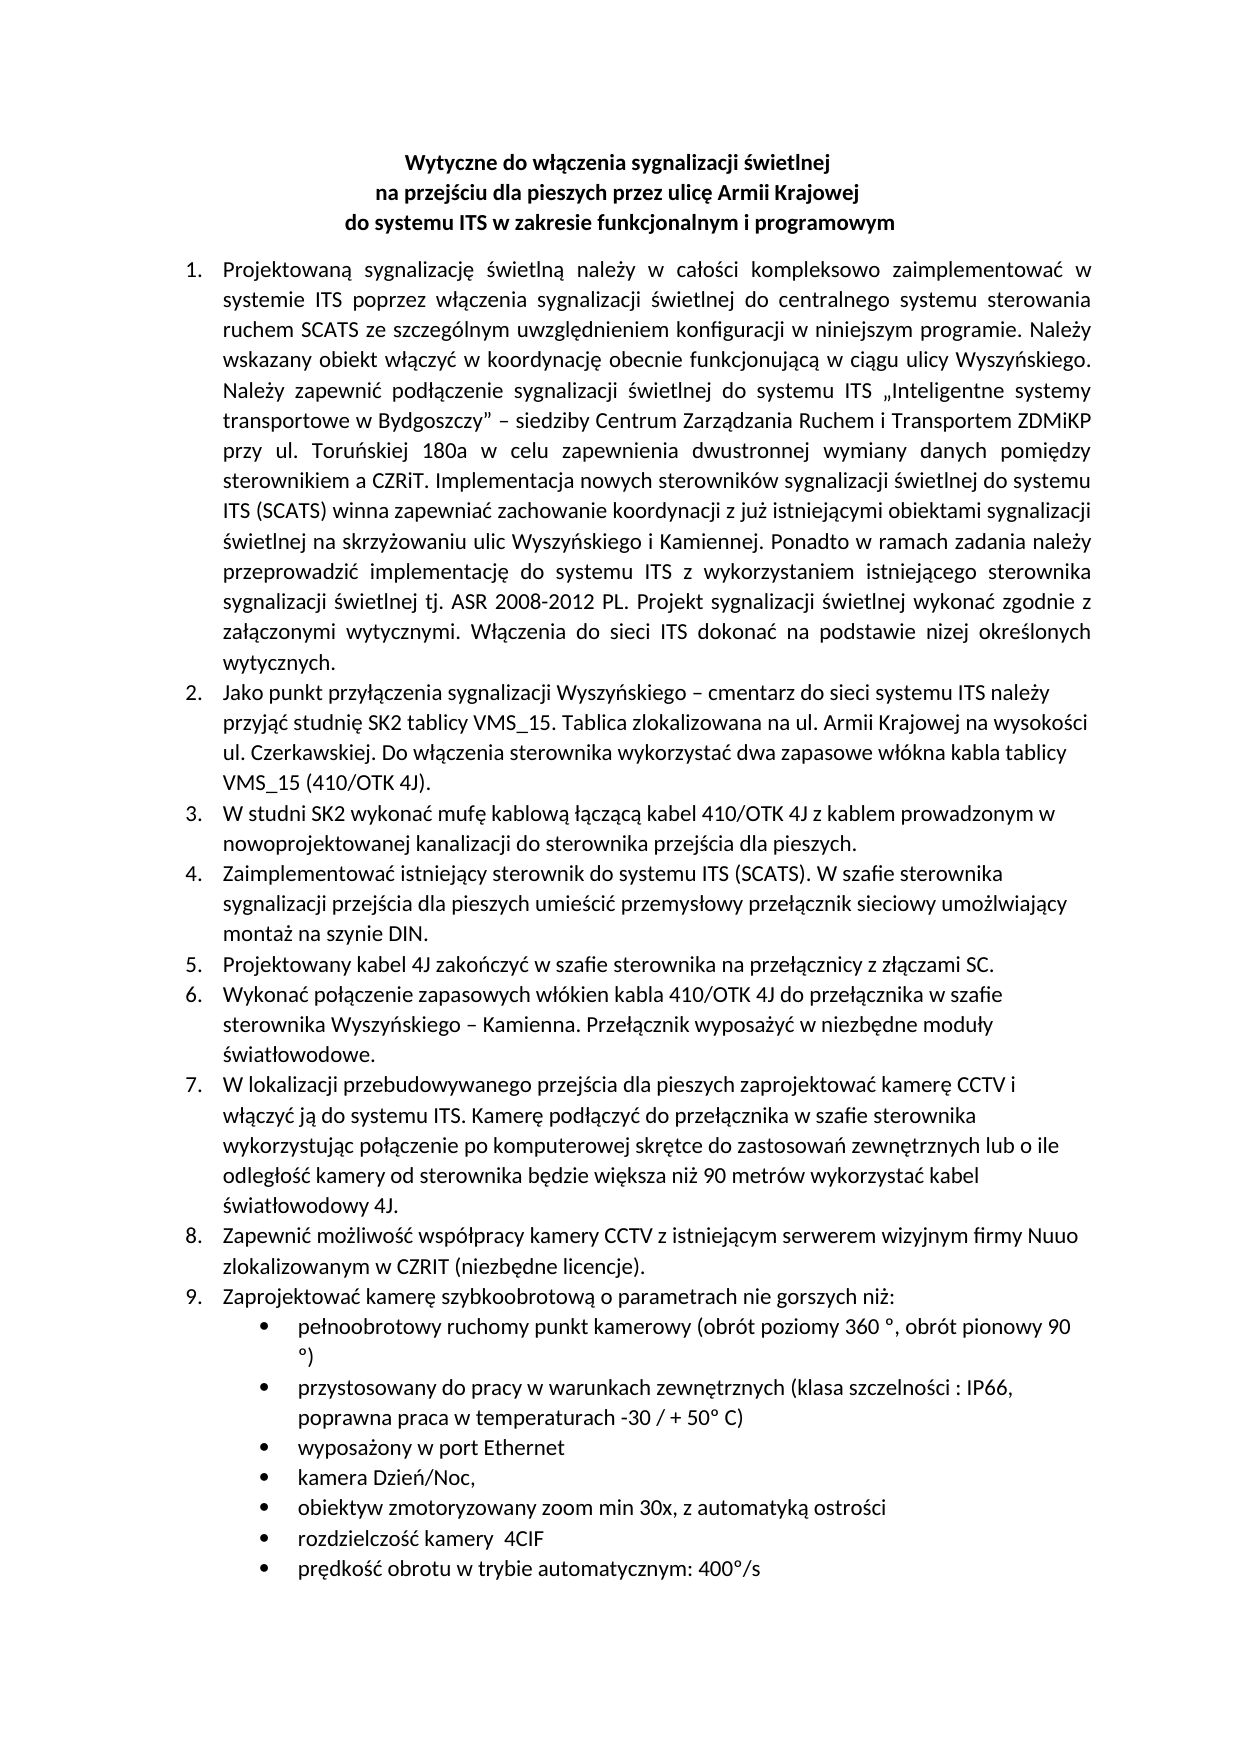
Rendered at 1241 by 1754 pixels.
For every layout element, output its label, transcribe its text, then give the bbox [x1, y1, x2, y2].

list Zaimplementować istniejący sterownik do systemu ITS (SCATS). W szafie sterownika sygnalizacji przejścia dla pieszych umieścić przemysłowy przełącznik sieciowy umożlwiający montaż na szynie DIN. [185, 859, 1093, 947]
list obiektyw zmotoryzowany zoom min 30x, z automatyką ostrości [260, 1493, 1093, 1521]
list Projektowaną sygnalizację świetlną należy w całości kompleksowo zaimplementować w systemie ITS poprzez włączenia sygnalizacji świetlnej do centralnego systemu sterowania ruchem SCATS ze szczególnym uwzględnieniem konfiguracji w niniejszym programie. Należy wskazany obiekt włączyć w koordynację obecnie funkcjonującą w ciągu ulicy Wyszyńskiego. Należy zapewnić podłączenie sygnalizacji świetlnej do systemu ITS „Inteligentne systemy transportowe w Bydgoszczy” – siedziby Centrum Zarządzania Ruchem i Transportem ZDMiKP przy ul. Toruńskiej 180a w celu zapewnienia dwustronnej wymiany danych pomiędzy sterownikiem a CZRiT. Implementacja nowych sterowników sygnalizacji świetlnej do systemu ITS (SCATS) winna zapewniać zachowanie koordynacji z już istniejącymi obiektami sygnalizacji świetlnej na skrzyżowaniu ulic Wyszyńskiego i Kamiennej. Ponadto w ramach zadania należy przeprowadzić implementację do systemu ITS z wykorzystaniem istniejącego sterownika sygnalizacji świetlnej tj. ASR 2008-2012 PL. Projekt sygnalizacji świetlnej wykonać zgodnie z załączonymi wytycznymi. Włączenia do sieci ITS dokonać na podstawie nizej określonych wytycznych. [185, 255, 1093, 676]
list wyposażony w port Ethernet [260, 1433, 1093, 1461]
list Jako punkt przyłączenia sygnalizacji Wyszyńskiego – cmentarz do sieci systemu ITS należy przyjąć studnię SK2 tablicy VMS_15. Tablica zlokalizowana na ul. Armii Krajowej na wysokości ul. Czerkawskiej. Do włączenia sterownika wykorzystać dwa zapasowe włókna kabla tablicy VMS_15 (410/OTK 4J). [185, 678, 1093, 796]
list pełnoobrotowy ruchomy punkt kamerowy (obrót poziomy 360 º, obrót pionowy 90 º) [260, 1312, 1093, 1370]
list Wykonać połączenie zapasowych włókien kabla 410/OTK 4J do przełącznika w szafie sterownika Wyszyńskiego – Kamienna. Przełącznik wyposażyć w niezbędne moduły światłowodowe. [185, 980, 1093, 1068]
list przystosowany do pracy w warunkach zewnętrznych (klasa szczelności : IP66, poprawna praca w temperaturach -30 / + 50º C) [260, 1373, 1093, 1431]
text Wytyczne do włączenia sygnalizacji świetlnej na przejściu dla pieszych przez ulicę Armii Krajowej do systemu ITS w zakresie funkcjonalnym i programowym [148, 148, 1093, 236]
list W studni SK2 wykonać mufę kablową łączącą kabel 410/OTK 4J z kablem prowadzonym w nowoprojektowanej kanalizacji do sterownika przejścia dla pieszych. [185, 799, 1093, 857]
list W lokalizacji przebudowywanego przejścia dla pieszych zaprojektować kamerę CCTV i włączyć ją do systemu ITS. Kamerę podłączyć do przełącznika w szafie sterownika wykorzystując połączenie po komputerowej skrętce do zastosowań zewnętrznych lub o ile odległość kamery od sterownika będzie większa niż 90 metrów wykorzystać kabel światłowodowy 4J. [185, 1071, 1093, 1219]
list prędkość obrotu w trybie automatycznym: 400º/s [260, 1554, 1093, 1582]
list Zapewnić możliwość współpracy kamery CCTV z istniejącym serwerem wizyjnym firmy Nuuo zlokalizowanym w CZRIT (niezbędne licencje). [185, 1222, 1093, 1280]
list Zaprojektować kamerę szybkoobrotową o parametrach nie gorszych niż: [185, 1282, 1093, 1310]
list rozdzielczość kamery 4CIF [260, 1524, 1093, 1552]
list kamera Dzień/Noc, [260, 1463, 1093, 1491]
list Projektowany kabel 4J zakończyć w szafie sterownika na przełącznicy z złączami SC. [185, 950, 1093, 978]
